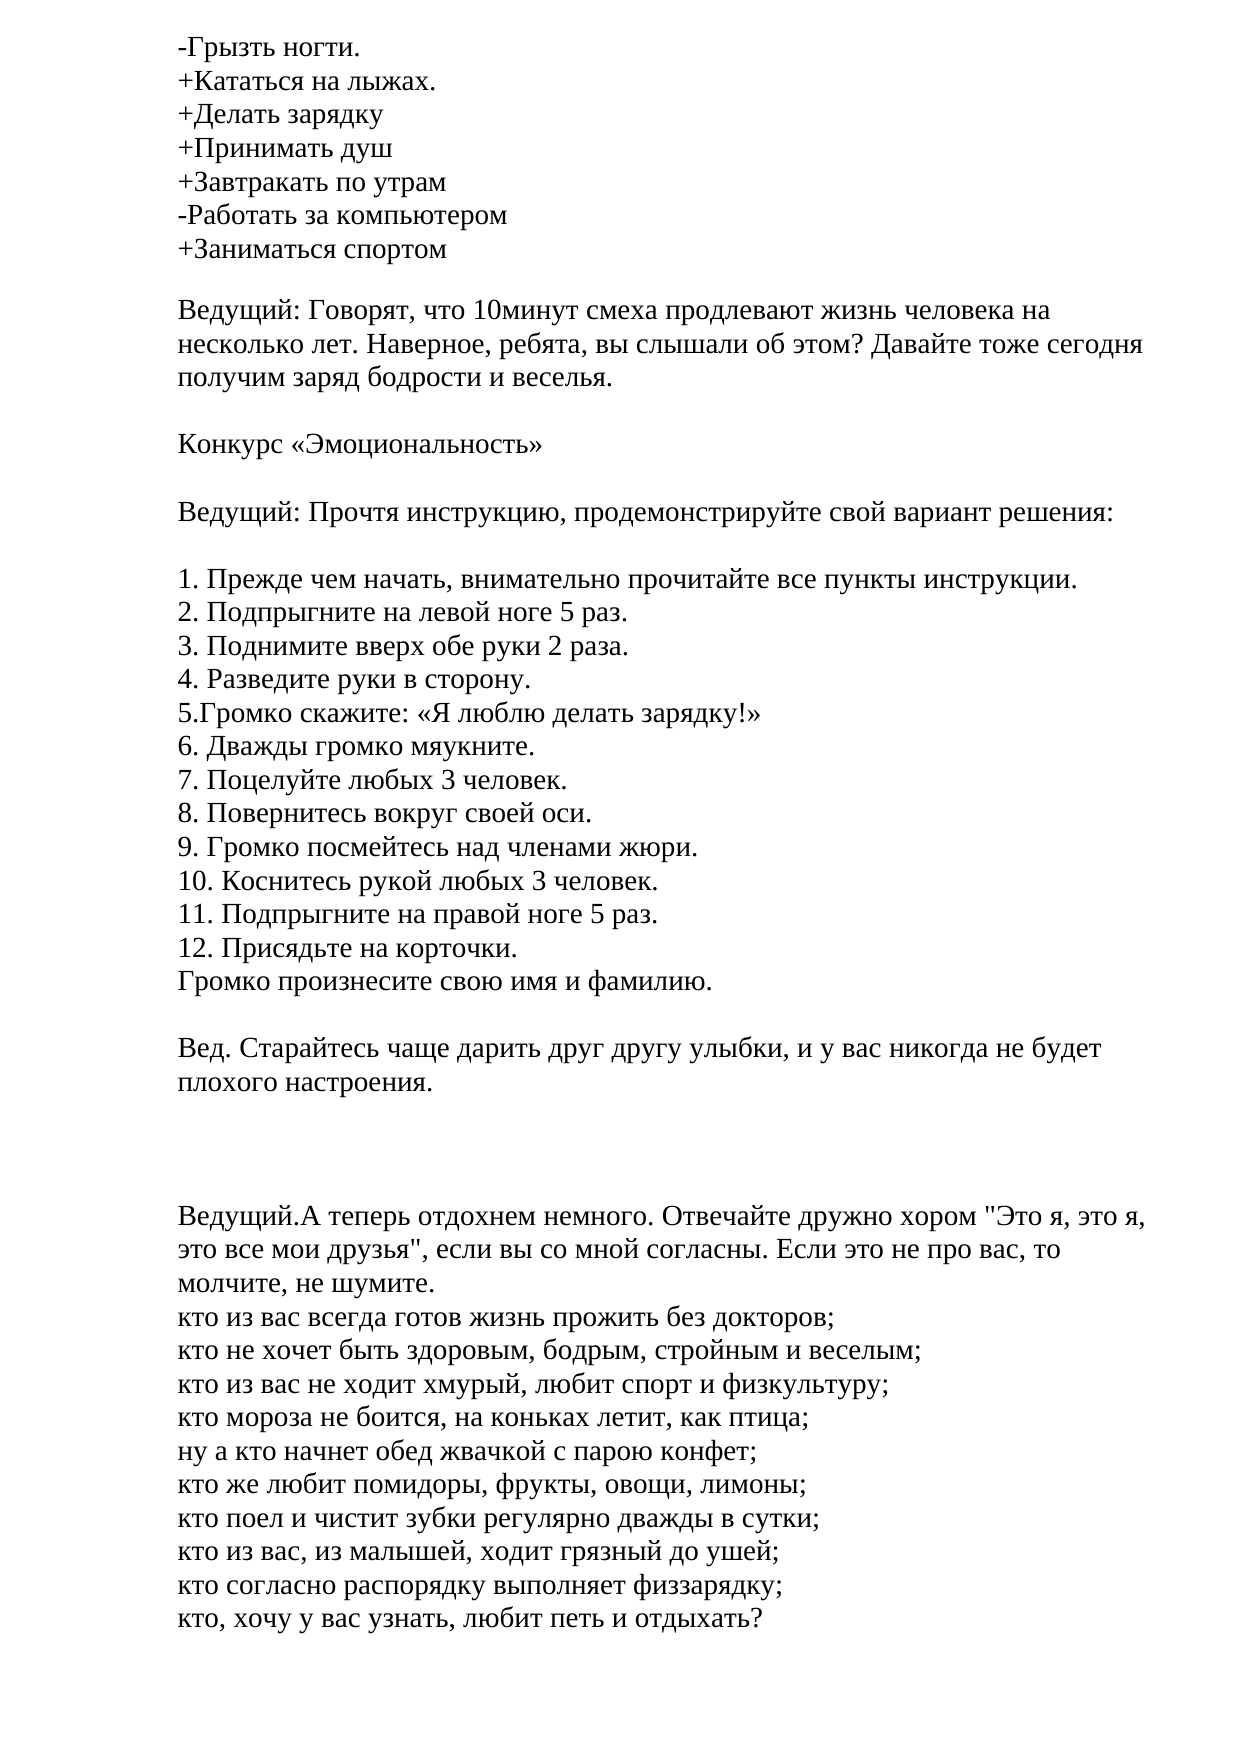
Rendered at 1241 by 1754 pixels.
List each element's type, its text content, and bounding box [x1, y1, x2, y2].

text кто же любит помидоры, фрукты, овощи, лимоны; [177, 1466, 1152, 1500]
text кто поел и чистит зубки регулярно дважды в сутки; [177, 1500, 1152, 1533]
text Ведущий.А теперь отдохнем немного. Отвечайте дружно хором "Это я, это я, это все мои друзья", если вы со мной согласны. Если это не про вас, то молчите, не шумите. [177, 1198, 1152, 1299]
text 7. Поцелуйте любых 3 человек. [177, 762, 1152, 796]
text Вед. Старайтесь чаще дарить друг другу улыбки, и у вас никогда не будет плохого настроения. [177, 1030, 1152, 1097]
text кто согласно распорядку выполняет физзарядку; [177, 1567, 1152, 1601]
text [177, 29, 1152, 292]
text кто из вас, из малышей, ходит грязный до ушей; [177, 1533, 1152, 1567]
text кто не хочет быть здоровым, бодрым, стройным и веселым; [177, 1332, 1152, 1366]
text кто из вас не ходит хмурый, любит спорт и физкультуру; [177, 1366, 1152, 1399]
text 10. Коснитесь рукой любых 3 человек. [177, 863, 1152, 896]
text ну а кто начнет обед жвачкой с парою конфет; [177, 1433, 1152, 1466]
text 8. Повернитесь вокруг своей оси. [177, 796, 1152, 829]
text Ведущий: Говорят, что 10минут смеха продлевают жизнь человека на несколько лет. Наверное, ребята, вы слышали об этом? Давайте тоже сегодня получим заряд бодрости и веселья. [177, 292, 1152, 393]
text 2. Подпрыгните на левой ноге 5 раз. [177, 594, 1152, 628]
text 3. Поднимите вверх обе руки 2 раза. [177, 628, 1152, 661]
text 1. Прежде чем начать, внимательно прочитайте все пункты инструкции. [177, 561, 1152, 594]
text 6. Дважды громко мяукните. [177, 728, 1152, 762]
text Конкурс «Эмоциональность» [177, 427, 1152, 460]
text 9. Громко посмейтесь над членами жюри. [177, 829, 1152, 863]
text 11. Подпрыгните на правой ноге 5 раз. [177, 896, 1152, 930]
text 12. Присядьте на корточки. [177, 930, 1152, 963]
text Громко произнесите свою имя и фамилию. [177, 963, 1152, 997]
text кто, хочу у вас узнать, любит петь и отдыхать? [177, 1601, 1152, 1634]
text Ведущий: Прочтя инструкцию, продемонстрируйте свой вариант решения: [177, 494, 1152, 527]
text кто мороза не боится, на коньках летит, как птица; [177, 1399, 1152, 1433]
text 4. Разведите руки в сторону. [177, 661, 1152, 695]
text кто из вас всегда готов жизнь прожить без докторов; [177, 1299, 1152, 1332]
text 5.Громко скажите: «Я люблю делать зарядку!» [177, 695, 1152, 728]
